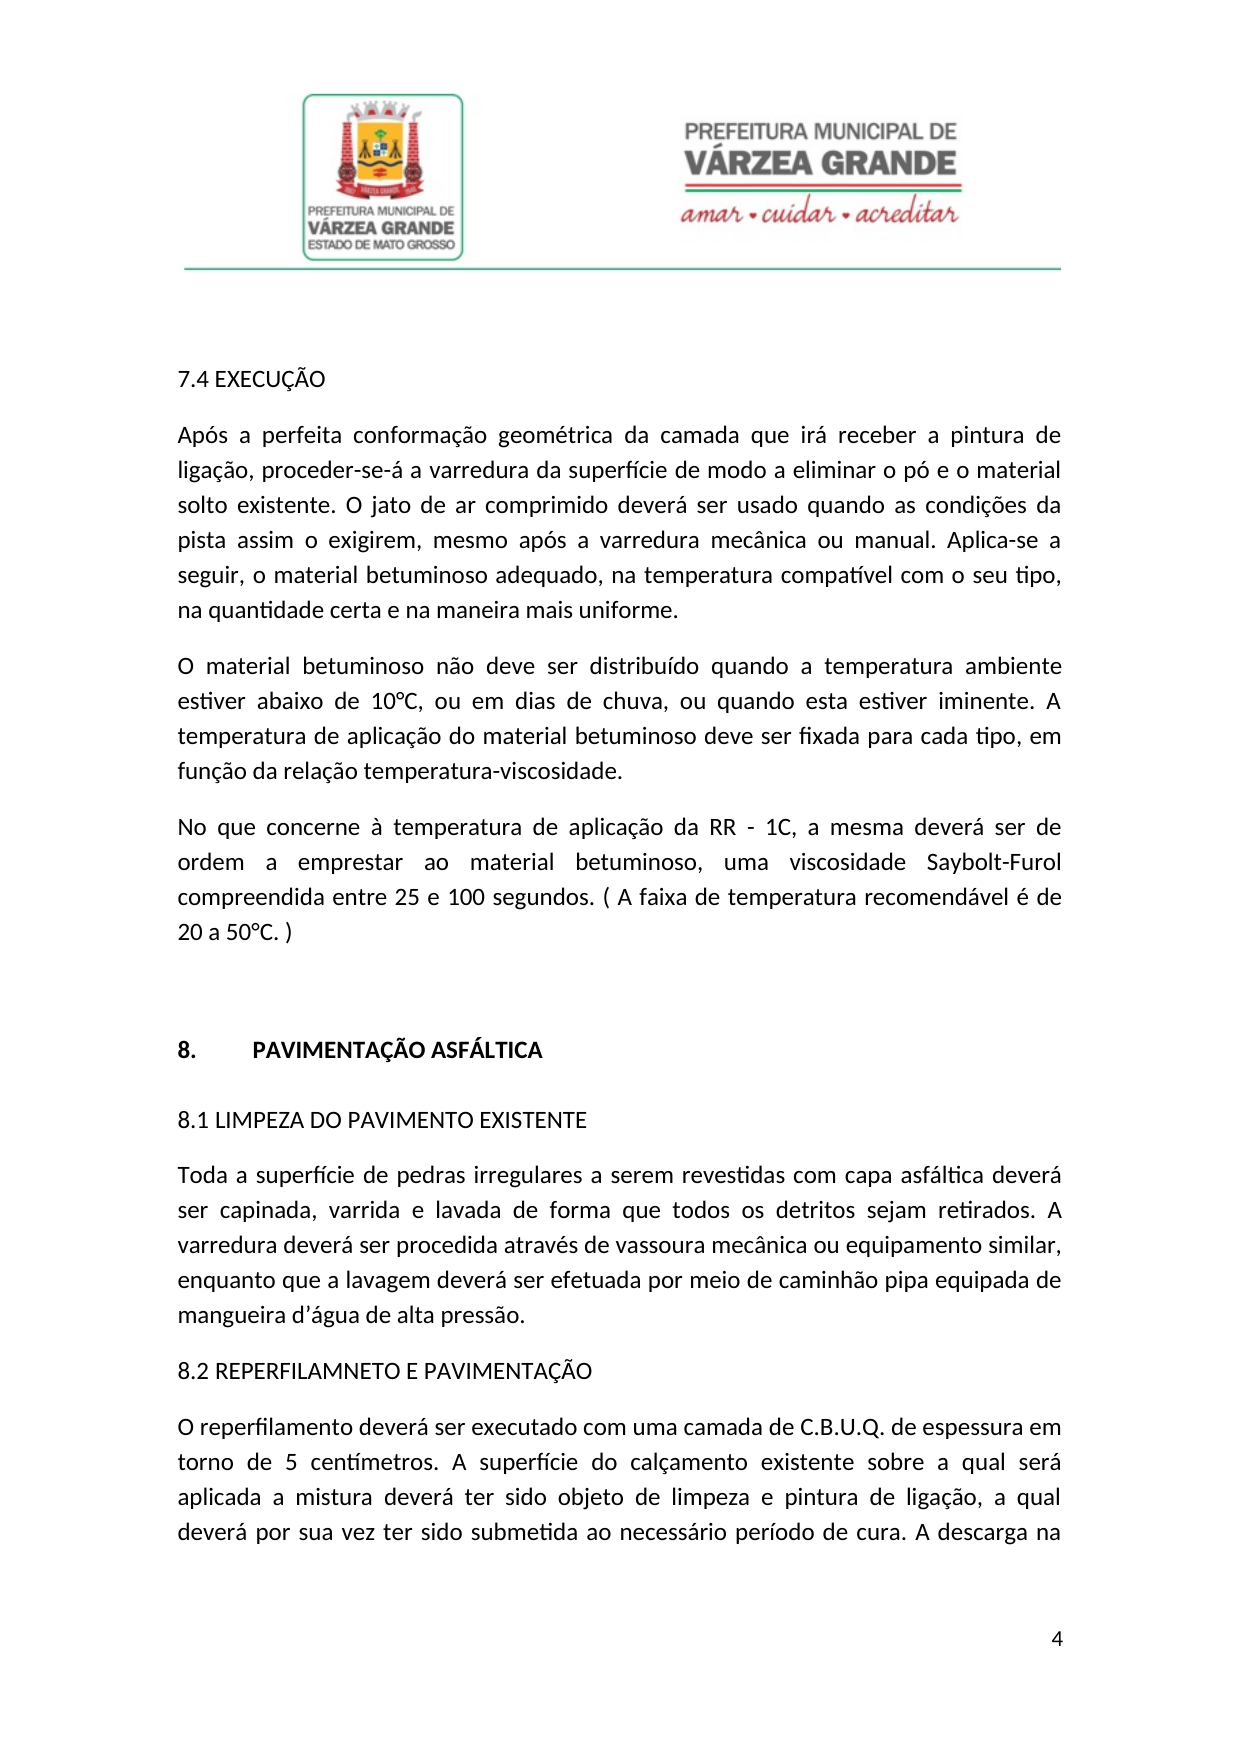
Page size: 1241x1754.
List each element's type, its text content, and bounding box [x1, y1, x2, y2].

text No que concerne à temperatura de aplicação da RR - 1C, a mesma deverá ser de ordem a emprestar ao material betuminoso, uma viscosidade Saybolt-Furol compreendida entre 25 e 100 segundos. ( A faixa de temperatura recomendável é de 20 a 50°C. ) [177, 811, 1063, 947]
list PAVIMENTAÇÃO ASFÁLTICA [177, 1034, 1063, 1064]
text 7.4 EXECUÇÃO [177, 364, 1063, 394]
list LIMPEZA DO PAVIMENTO EXISTENTE [177, 1104, 1063, 1134]
list REPERFILAMNETO E PAVIMENTAÇÃO [177, 1355, 1063, 1386]
text O material betuminoso não deve ser distribuído quando a temperatura ambiente estiver abaixo de 10°C, ou em dias de chuva, ou quando esta estiver iminente. A temperatura de aplicação do material betuminoso deve ser fixada para cada tipo, em função da relação temperatura-viscosidade. [177, 650, 1063, 786]
picture [179, 73, 1062, 274]
text Após a perfeita conformação geométrica da camada que irá receber a pintura de ligação, proceder-se-á a varredura da superfície de modo a eliminar o pó e o material solto existente. O jato de ar comprimido deverá ser usado quando as condições da pista assim o exigirem, mesmo após a varredura mecânica ou manual. Aplica-se a seguir, o material betuminoso adequado, na temperatura compatível com o seu tipo, na quantidade certa e na maneira mais uniforme. [177, 419, 1063, 625]
text Toda a superfície de pedras irregulares a serem revestidas com capa asfáltica deverá ser capinada, varrida e lavada de forma que todos os detritos sejam retirados. A varredura deverá ser procedida através de vassoura mecânica ou equipamento similar, enquanto que a lavagem deverá ser efetuada por meio de caminhão pipa equipada de mangueira d’água de alta pressão. [177, 1159, 1063, 1330]
